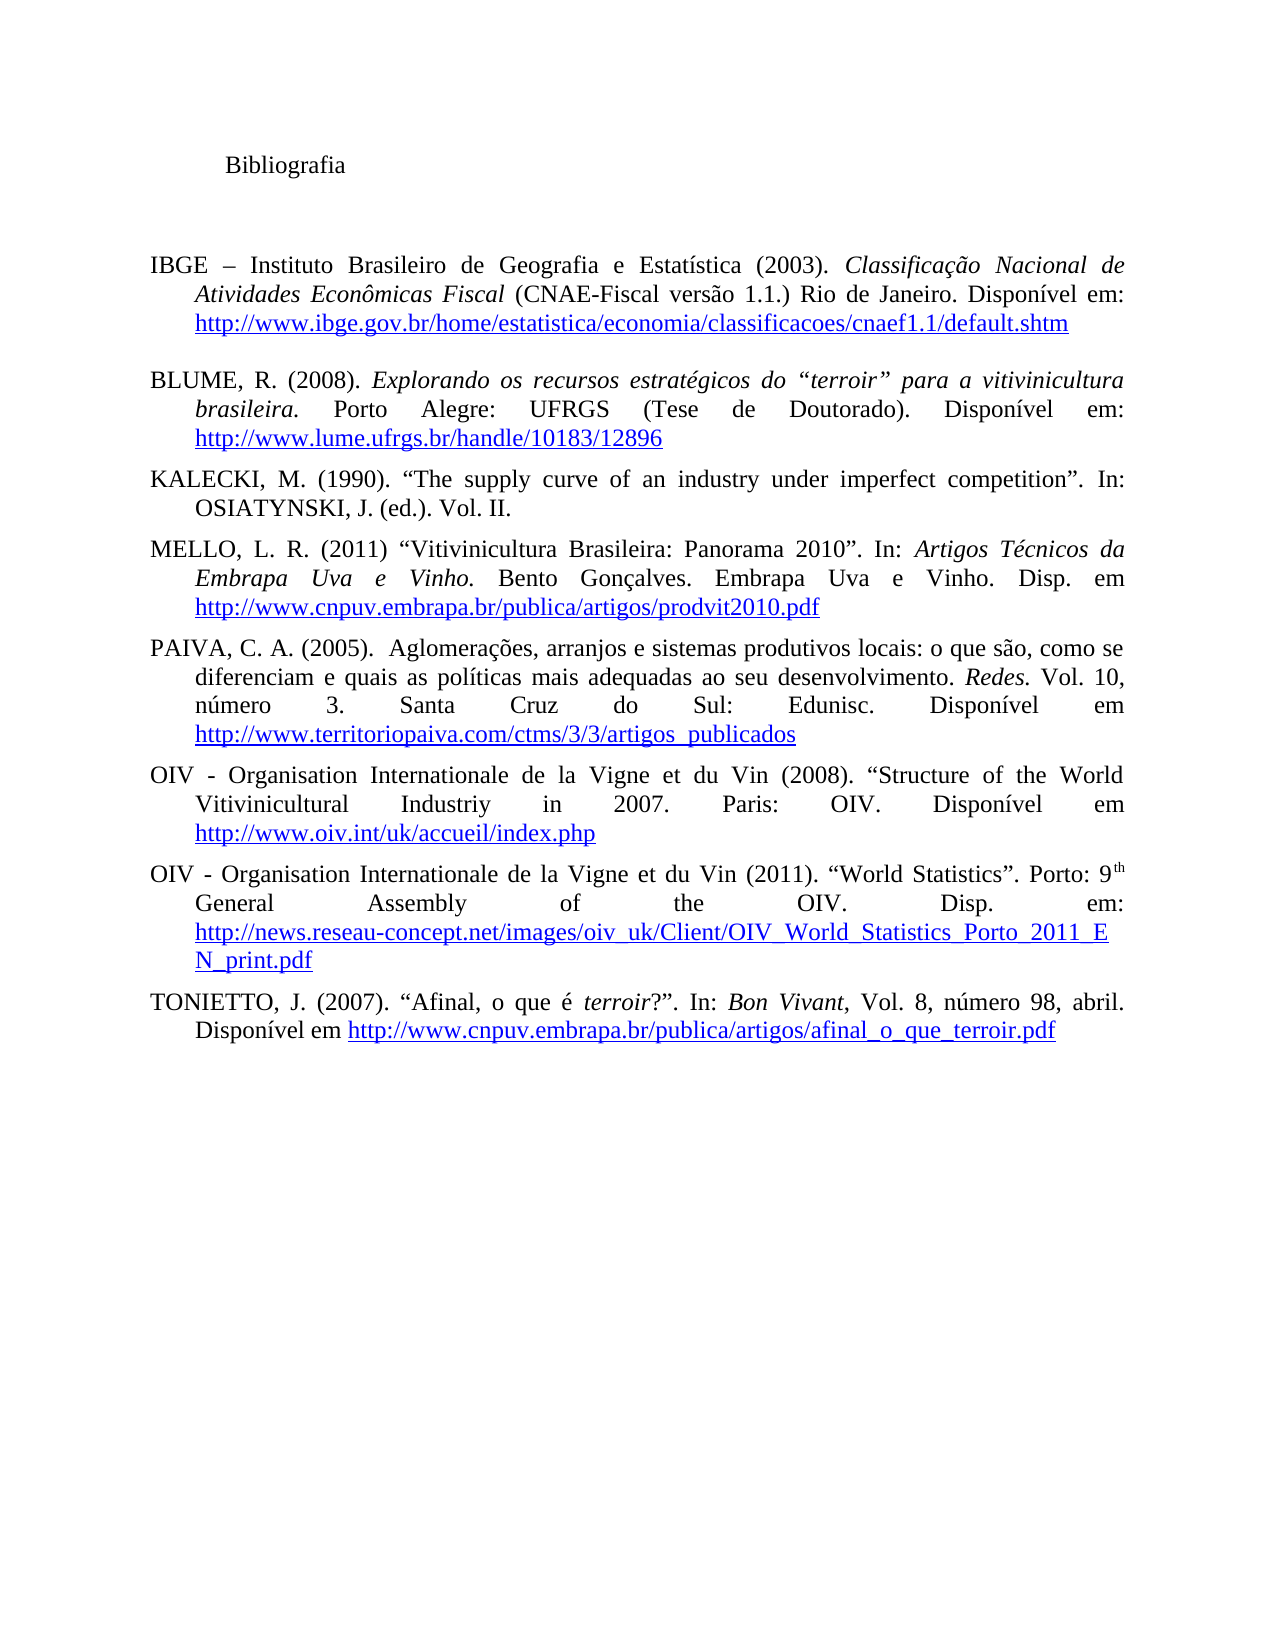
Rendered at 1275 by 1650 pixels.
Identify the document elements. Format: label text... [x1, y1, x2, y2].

list OIV - Organisation Internationale de la Vigne et du Vin (2011). “World Statistics”. Porto: 9th General Assembly of the OIV. Disp. em: http://news.reseau-concept.net/images/oiv_uk/Client/OIV_World_Statistics_Porto_2011_EN_print.pdf [150, 859, 1125, 974]
list OIV - Organisation Internationale de la Vigne et du Vin (2008). “Structure of the World Vitivinicultural Industriy in 2007. Paris: OIV. Disponível em http://www.oiv.int/uk/accueil/index.php [150, 761, 1125, 847]
text MELLO, L. R. (2011) “Vitivinicultura Brasileira: Panorama 2010”. In: Artigos Técnicos da Embrapa Uva e Vinho. Bento Gonçalves. Embrapa Uva e Vinho. Disp. em http://www.cnpuv.embrapa.br/publica/artigos/prodvit2010.pdf [150, 534, 1125, 621]
text BLUME, R. (2008). Explorando os recursos estratégicos do “terroir” para a vitivinicultura brasileira. Porto Alegre: UFRGS (Tese de Doutorado). Disponível em: http://www.lume.ufrgs.br/handle/10183/12896 [150, 366, 1125, 452]
text IBGE – Instituto Brasileiro de Geografia e Estatística (2003). Classificação Nacional de Atividades Econômicas Fiscal (CNAE-Fiscal versão 1.1.) Rio de Janeiro. Disponível em: http://www.ibge.gov.br/home/estatistica/economia/classificacoes/cnaef1.1/default.shtm [150, 251, 1125, 337]
text PAIVA, C. A. (2005). Aglomerações, arranjos e sistemas produtivos locais: o que são, como se diferenciam e quais as políticas mais adequadas ao seu desenvolvimento. Redes. Vol. 10, número 3. Santa Cruz do Sul: Edunisc. Disponível em http://www.territoriopaiva.com/ctms/3/3/artigos_publicados [150, 633, 1125, 748]
text KALECKI, M. (1990). “The supply curve of an industry under imperfect competition”. In: OSIATYNSKI, J. (ed.). Vol. II. [150, 464, 1125, 522]
text Bibliografia [150, 150, 1125, 179]
text TONIETTO, J. (2007). “Afinal, o que é terroir?”. In: Bon Vivant, Vol. 8, número 98, abril. Disponível em http://www.cnpuv.embrapa.br/publica/artigos/afinal_o_que_terroir.pdf [150, 987, 1125, 1044]
